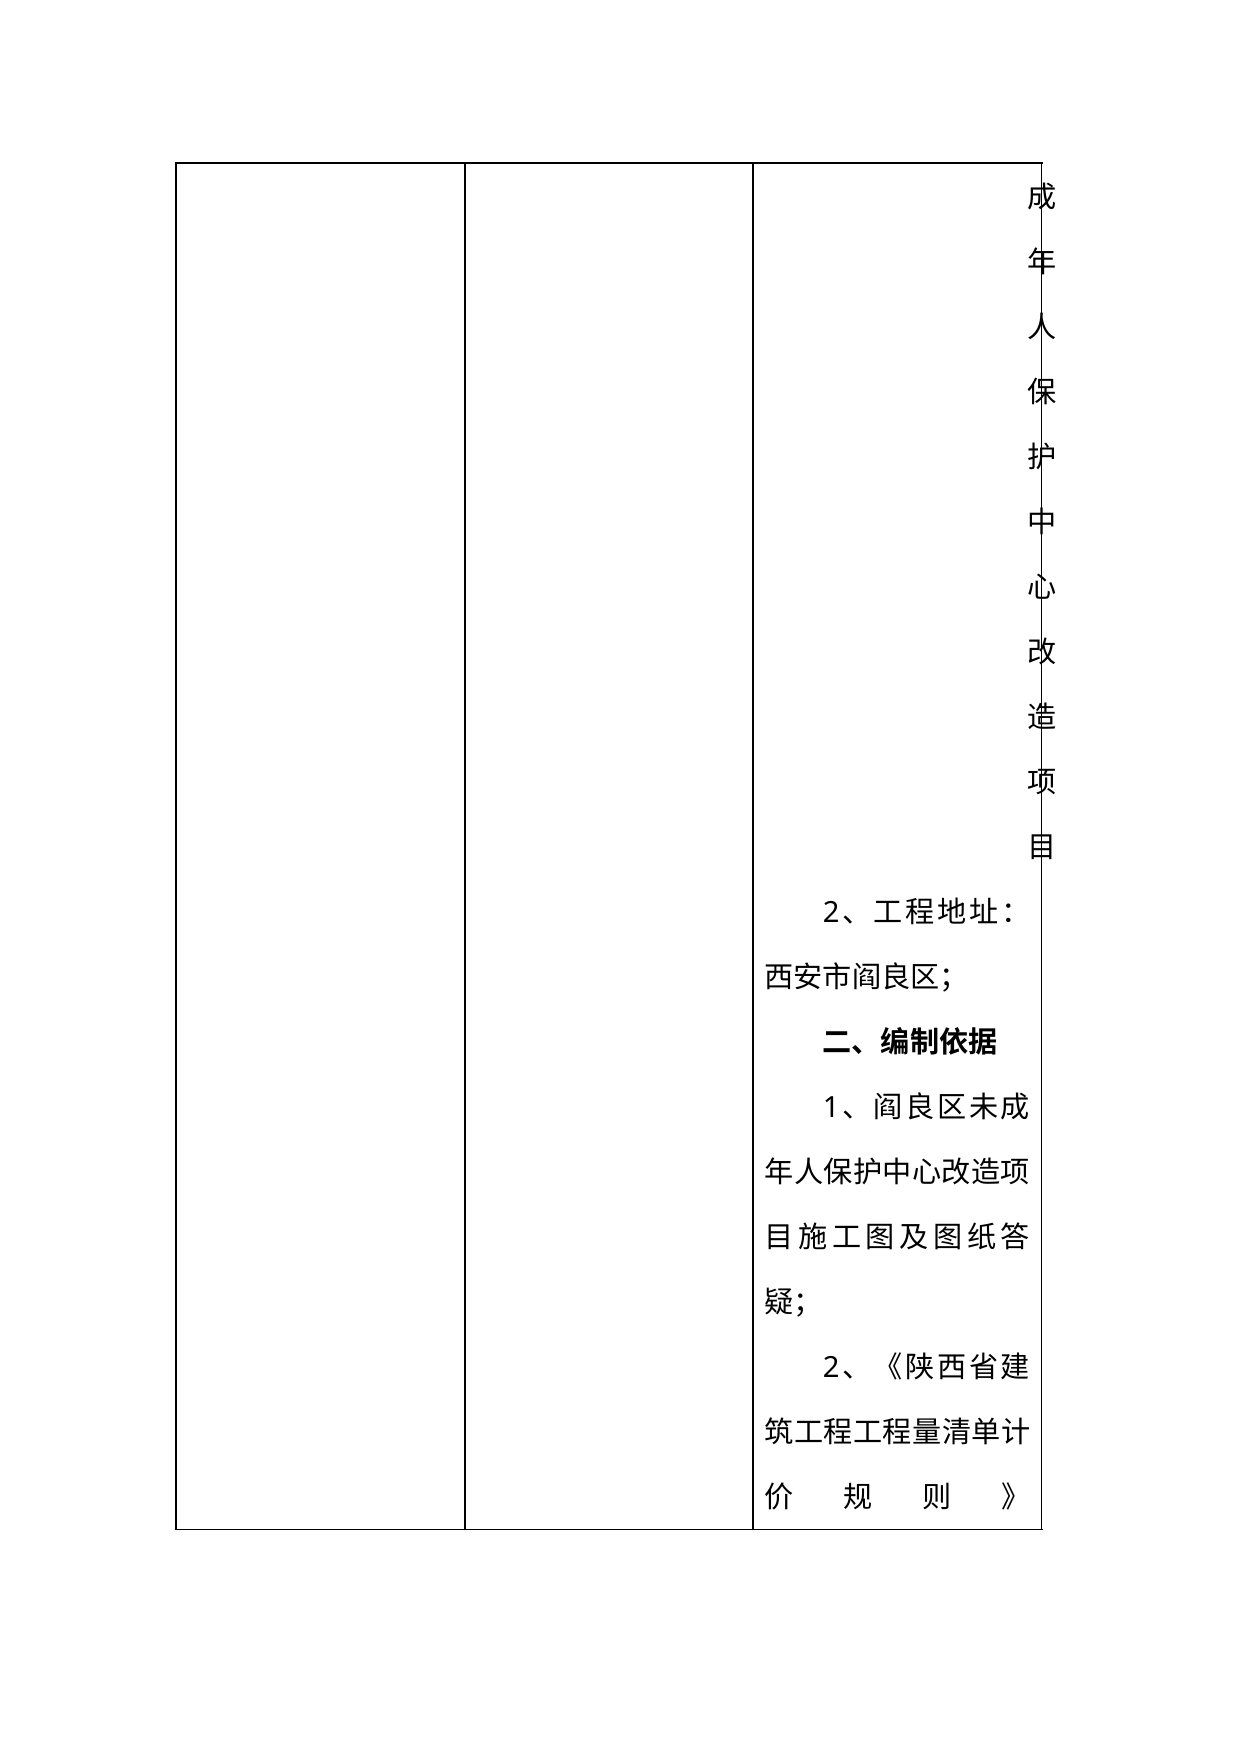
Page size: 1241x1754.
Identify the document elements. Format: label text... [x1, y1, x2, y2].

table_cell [754, 164, 1041, 1528]
table_cell [466, 164, 752, 1528]
table_cell 1 [177, 164, 464, 1528]
